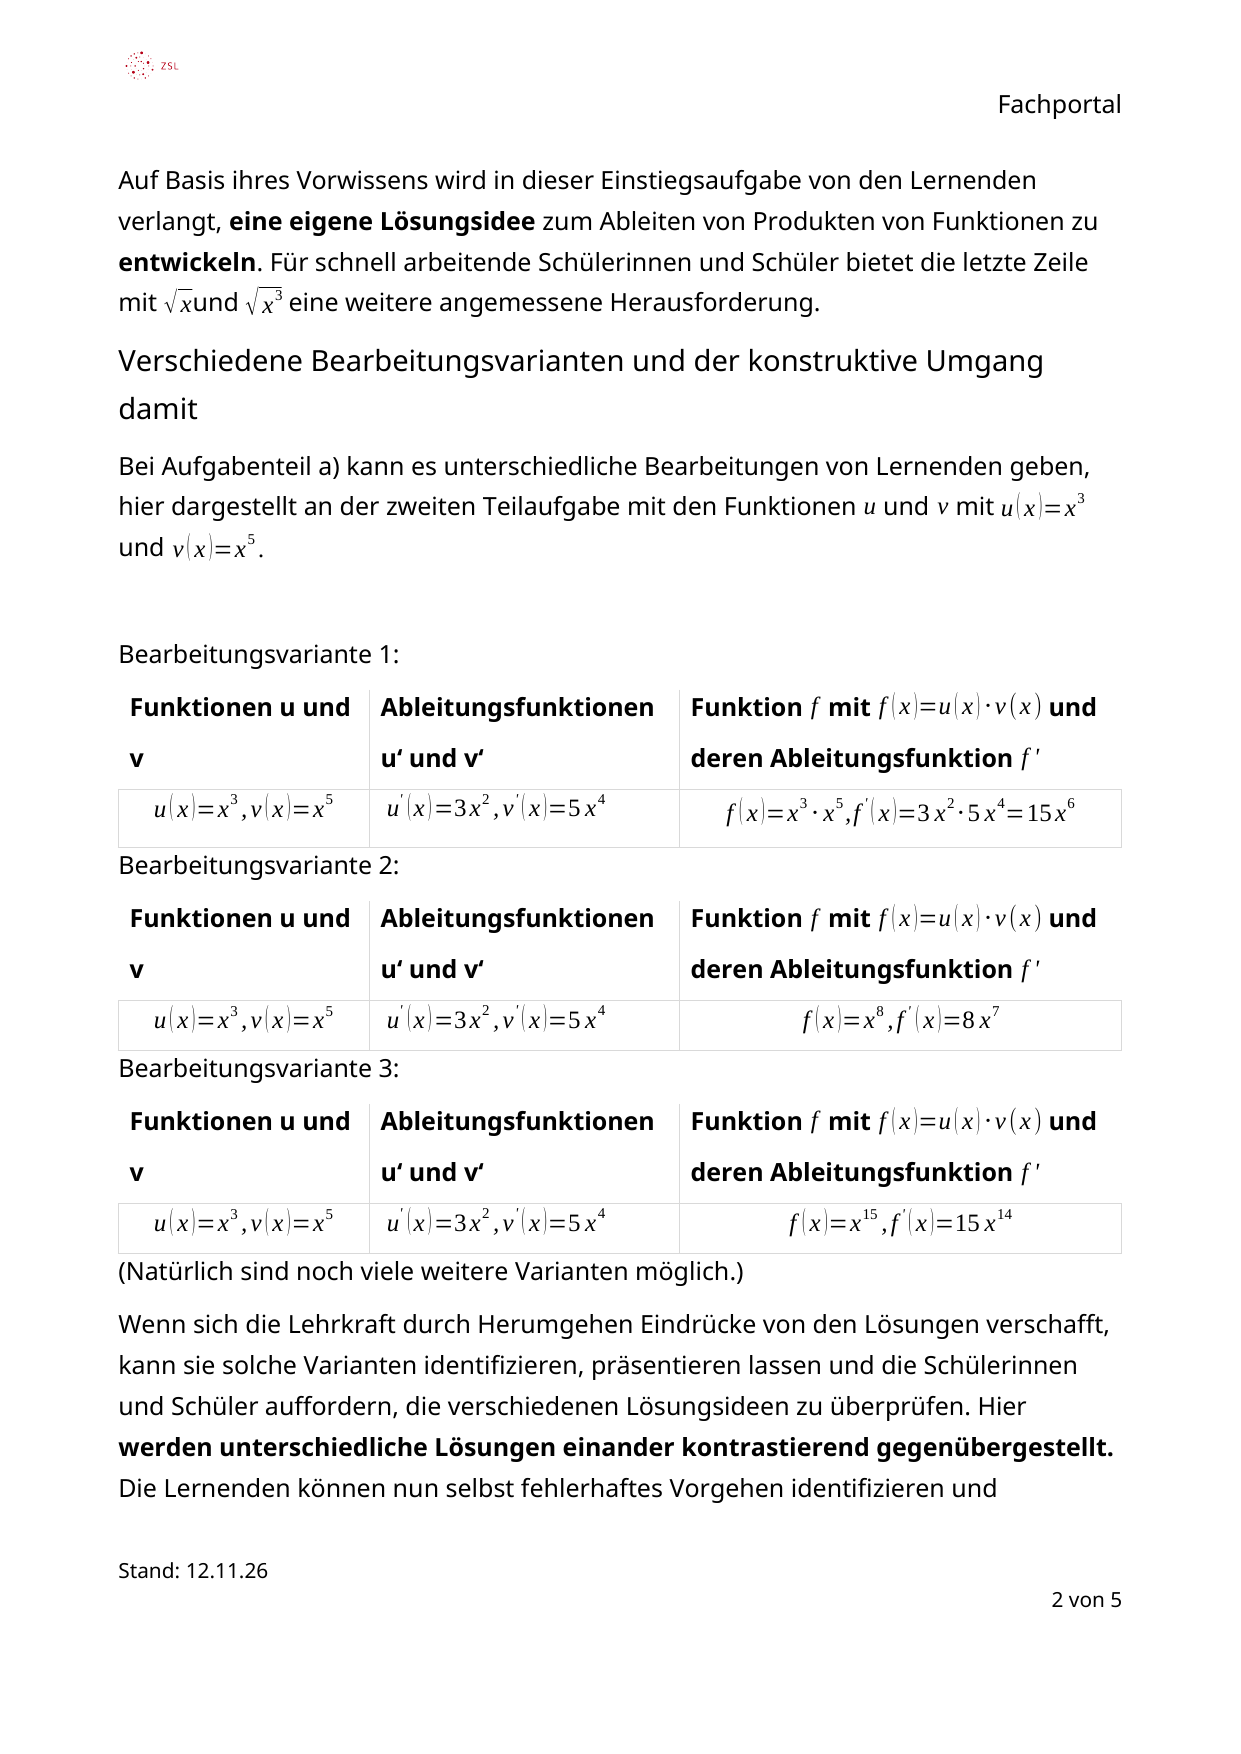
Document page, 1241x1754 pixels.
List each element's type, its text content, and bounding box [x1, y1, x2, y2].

table_cell [680, 1001, 1121, 1050]
text Bearbeitungsvariante 1: [118, 636, 1122, 670]
table_cell [119, 1204, 369, 1253]
subtitle Verschiedene Bearbeitungsvarianten und der konstruktive Umgang damit [118, 341, 1122, 428]
table_cell [119, 790, 369, 847]
table_cell [370, 1204, 679, 1253]
table_header Funktionen u und v [118, 690, 369, 789]
text Bearbeitungsvariante 3: [118, 1051, 1122, 1085]
table_header Funktion mit und deren Ableitungsfunktion [680, 901, 1121, 1000]
table_header Ableitungsfunktionen u‘ und v‘ [370, 901, 679, 1000]
table_header Funktionen u und v [118, 1104, 369, 1203]
table_cell [680, 1204, 1121, 1253]
table_cell [370, 1001, 679, 1050]
table_header Funktionen u und v [118, 901, 369, 1000]
text Auf Basis ihres Vorwissens wird in dieser Einstiegsaufgabe von den Lernenden verlangt, eine eigene Lösungsidee zum Ableiten von Produkten von Funktionen zu entwickeln. Für schnell arbeitende Schülerinnen und Schüler bietet die letzte Zeile mit und eine weitere angemessene Herausforderung. [118, 162, 1122, 319]
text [118, 1307, 1122, 1504]
table_cell [680, 790, 1121, 847]
table_cell [370, 790, 679, 847]
text (Natürlich sind noch viele weitere Varianten möglich.) [118, 1254, 1122, 1288]
text Bearbeitungsvariante 2: [118, 848, 1122, 882]
table_header Funktion mit und deren Ableitungsfunktion [680, 690, 1121, 789]
table_cell [119, 1001, 369, 1050]
table_header Ableitungsfunktionen u‘ und v‘ [370, 1104, 679, 1203]
picture [118, 44, 186, 87]
table_header Funktion mit und deren Ableitungsfunktion [680, 1104, 1121, 1203]
text Bei Aufgabenteil a) kann es unterschiedliche Bearbeitungen von Lernenden geben, hier dargestellt an der zweiten Teilaufgabe mit den Funktionen und mit und [118, 448, 1122, 564]
table_header Ableitungsfunktionen u‘ und v‘ [370, 690, 679, 789]
